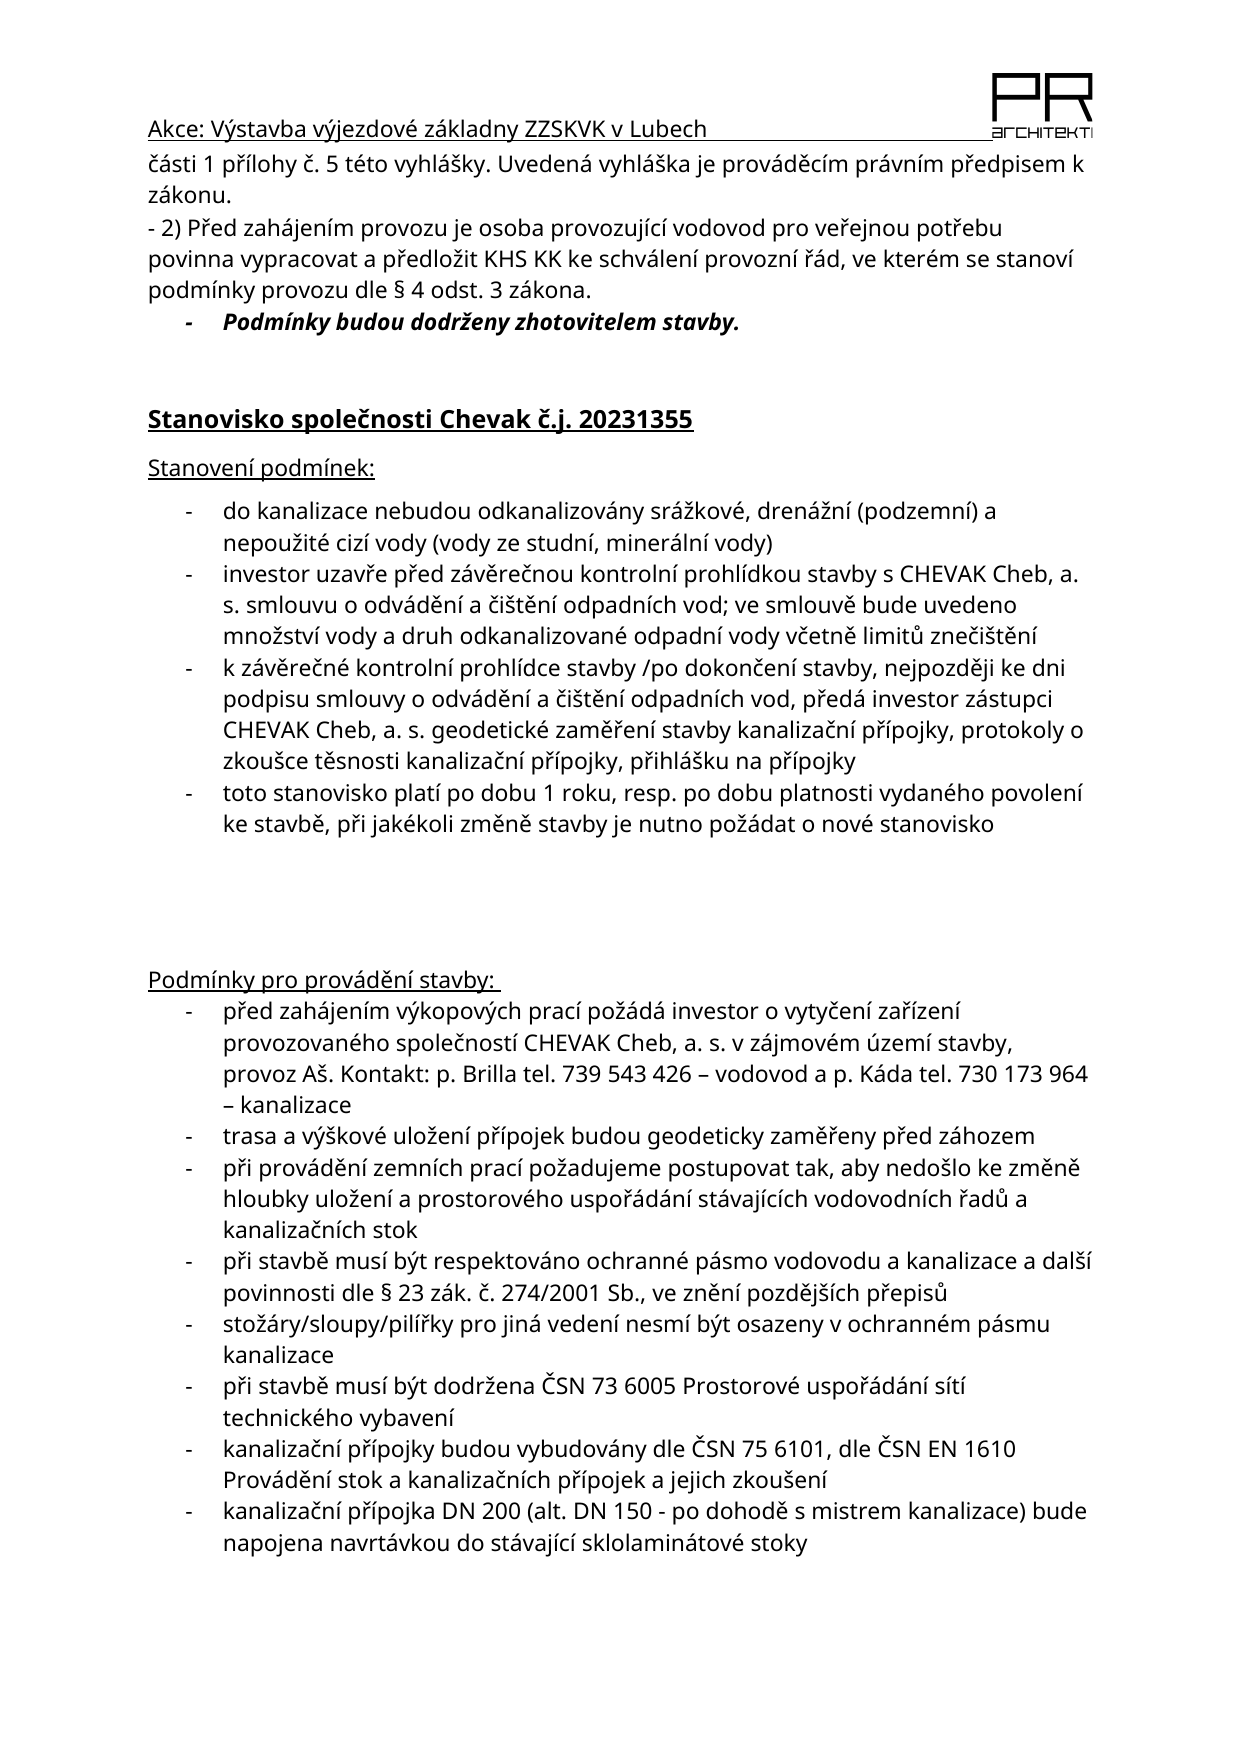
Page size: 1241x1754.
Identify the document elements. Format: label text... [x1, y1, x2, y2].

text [148, 148, 1093, 210]
list do kanalizace nebudou odkanalizovány srážkové, drenážní (podzemní) a nepoužité cizí vody (vody ze studní, minerální vody) [185, 495, 1093, 558]
text - 2) Před zahájením provozu je osoba provozující vodovod pro veřejnou potřebu povinna vypracovat a předložit KHS KK ke schválení provozní řád, ve kterém se stanoví podmínky provozu dle § 4 odst. 3 zákona. [148, 212, 1093, 305]
text Podmínky pro provádění stavby: [148, 964, 1093, 995]
list stožáry/sloupy/pilířky pro jiná vedení nesmí být osazeny v ochranném pásmu kanalizace [185, 1308, 1093, 1370]
list při provádění zemních prací požadujeme postupovat tak, aby nedošlo ke změně hloubky uložení a prostorového uspořádání stávajících vodovodních řadů a kanalizačních stok [185, 1151, 1093, 1245]
list před zahájením výkopových prací požádá investor o vytyčení zařízení provozovaného společností CHEVAK Cheb, a. s. v zájmovém území stavby, provoz Aš. Kontakt: p. Brilla tel. 739 543 426 – vodovod a p. Káda tel. 730 173 964 – kanalizace [185, 995, 1093, 1120]
list kanalizační přípojky budou vybudovány dle ČSN 75 6101, dle ČSN EN 1610 Provádění stok a kanalizačních přípojek a jejich zkoušení [185, 1433, 1093, 1495]
text Stanovení podmínek: [148, 452, 1093, 483]
list trasa a výškové uložení přípojek budou geodeticky zaměřeny před záhozem [185, 1120, 1093, 1151]
list při stavbě musí být dodržena ČSN 73 6005 Prostorové uspořádání sítí technického vybavení [185, 1370, 1093, 1433]
text Stanovisko společnosti Chevak č.j. 20231355 [148, 401, 1093, 435]
picture [992, 73, 1093, 138]
list Podmínky budou dodrženy zhotovitelem stavby. [185, 305, 1093, 337]
list při stavbě musí být respektováno ochranné pásmo vodovodu a kanalizace a další povinnosti dle § 23 zák. č. 274/2001 Sb., ve znění pozdějších přepisů [185, 1245, 1093, 1308]
list investor uzavře před závěrečnou kontrolní prohlídkou stavby s CHEVAK Cheb, a. s. smlouvu o odvádění a čištění odpadních vod; ve smlouvě bude uvedeno množství vody a druh odkanalizované odpadní vody včetně limitů znečištění [185, 558, 1093, 651]
list k závěrečné kontrolní prohlídce stavby /po dokončení stavby, nejpozději ke dni podpisu smlouvy o odvádění a čištění odpadních vod, předá investor zástupci CHEVAK Cheb, a. s. geodetické zaměření stavby kanalizační přípojky, protokoly o zkoušce těsnosti kanalizační přípojky, přihlášku na přípojky [185, 651, 1093, 776]
list toto stanovisko platí po dobu 1 roku, resp. po dobu platnosti vydaného povolení ke stavbě, při jakékoli změně stavby je nutno požádat o nové stanovisko [185, 776, 1093, 839]
list kanalizační přípojka DN 200 (alt. DN 150 - po dohodě s mistrem kanalizace) bude napojena navrtávkou do stávající sklolaminátové stoky [185, 1495, 1093, 1558]
